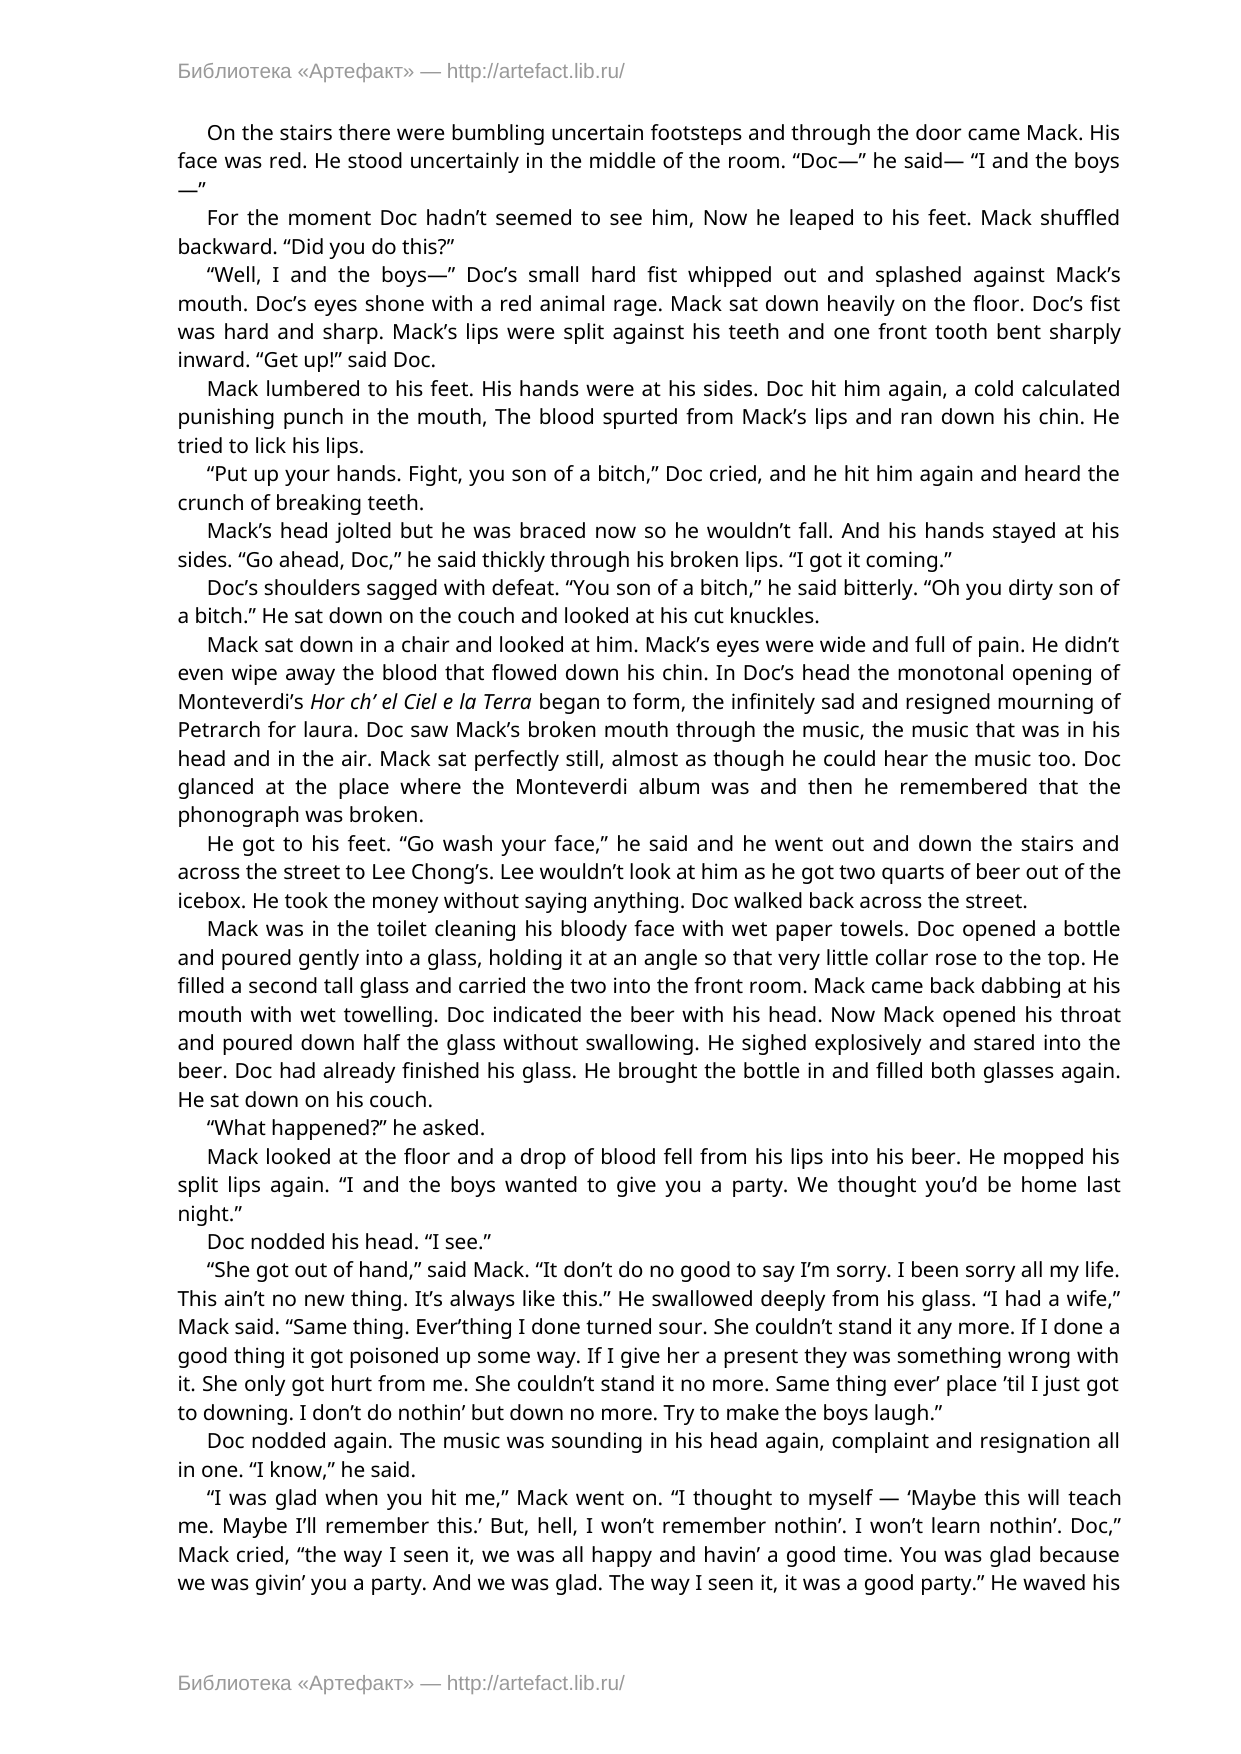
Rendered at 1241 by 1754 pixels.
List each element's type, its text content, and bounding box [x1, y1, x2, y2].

text “Well, I and the boys—” Doc’s small hard fist whipped out and splashed against Mack’s mouth. Doc’s eyes shone with a red animal rage. Mack sat down heavily on the floor. Doc’s fist was hard and sharp. Mack’s lips were split against his teeth and one front tooth bent sharply inward. “Get up!” said Doc. [177, 260, 1122, 374]
text “She got out of hand,” said Mack. “It don’t do no good to say I’m sorry. I been sorry all my life. This ain’t no new thing. It’s always like this.” He swallowed deeply from his glass. “I had a wife,” Mack said. “Same thing. Ever’thing I done turned sour. She couldn’t stand it any more. If I done a good thing it got poisoned up some way. If I give her a present they was something wrong with it. She only got hurt from me. She couldn’t stand it no more. Same thing ever’ place ’til I just got to downing. I don’t do nothin’ but down no more. Try to make the boys laugh.” [177, 1256, 1122, 1426]
text For the moment Doc hadn’t seemed to see him, Now he leaped to his feet. Mack shuffled backward. “Did you do this?” [177, 203, 1122, 260]
text On the stairs there were bumbling uncertain footsteps and through the door came Mack. His face was red. He stood uncertainly in the middle of the room. “Doc—” he said— “I and the boys—” [177, 118, 1122, 203]
text Mack sat down in a chair and looked at him. Mack’s eyes were wide and full of pain. He didn’t even wipe away the blood that flowed down his chin. In Doc’s head the monotonal opening of Monteverdi’s Hor ch’ el Ciel e la Terra began to form, the infinitely sad and resigned mourning of Petrarch for laura. Doc saw Mack’s broken mouth through the music, the music that was in his head and in the air. Mack sat perfectly still, almost as though he could hear the music too. Doc glanced at the place where the Monteverdi album was and then he remembered that the phonograph was broken. [177, 630, 1122, 829]
text Mack was in the toilet cleaning his bloody face with wet paper towels. Doc opened a bottle and poured gently into a glass, holding it at an angle so that very little collar rose to the top. He filled a second tall glass and carried the two into the front room. Mack came back dabbing at his mouth with wet towelling. Doc indicated the beer with his head. Now Mack opened his throat and poured down half the glass without swallowing. He sighed explosively and stared into the beer. Doc had already finished his glass. He brought the bottle in and filled both glasses again. He sat down on his couch. [177, 914, 1122, 1113]
text Doc’s shoulders sagged with defeat. “You son of a bitch,” he said bitterly. “Oh you dirty son of a bitch.” He sat down on the couch and looked at his cut knuckles. [177, 573, 1122, 630]
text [177, 1483, 1122, 1597]
text Mack lumbered to his feet. His hands were at his sides. Doc hit him again, a cold calculated punishing punch in the mouth, The blood spurted from Mack’s lips and ran down his chin. He tried to lick his lips. [177, 374, 1122, 459]
text Doc nodded his head. “I see.” [177, 1227, 1122, 1256]
text “Put up your hands. Fight, you son of a bitch,” Doc cried, and he hit him again and heard the crunch of breaking teeth. [177, 459, 1122, 516]
text Doc nodded again. The music was sounding in his head again, complaint and resignation all in one. “I know,” he said. [177, 1426, 1122, 1483]
text Mack looked at the floor and a drop of blood fell from his lips into his beer. He mopped his split lips again. “I and the boys wanted to give you a party. We thought you’d be home last night.” [177, 1142, 1122, 1227]
text “What happened?” he asked. [177, 1113, 1122, 1142]
text He got to his feet. “Go wash your face,” he said and he went out and down the stairs and across the street to Lee Chong’s. Lee wouldn’t look at him as he got two quarts of beer out of the icebox. He took the money without saying anything. Doc walked back across the street. [177, 829, 1122, 914]
text Mack’s head jolted but he was braced now so he wouldn’t fall. And his hands stayed at his sides. “Go ahead, Doc,” he said thickly through his broken lips. “I got it coming.” [177, 516, 1122, 573]
